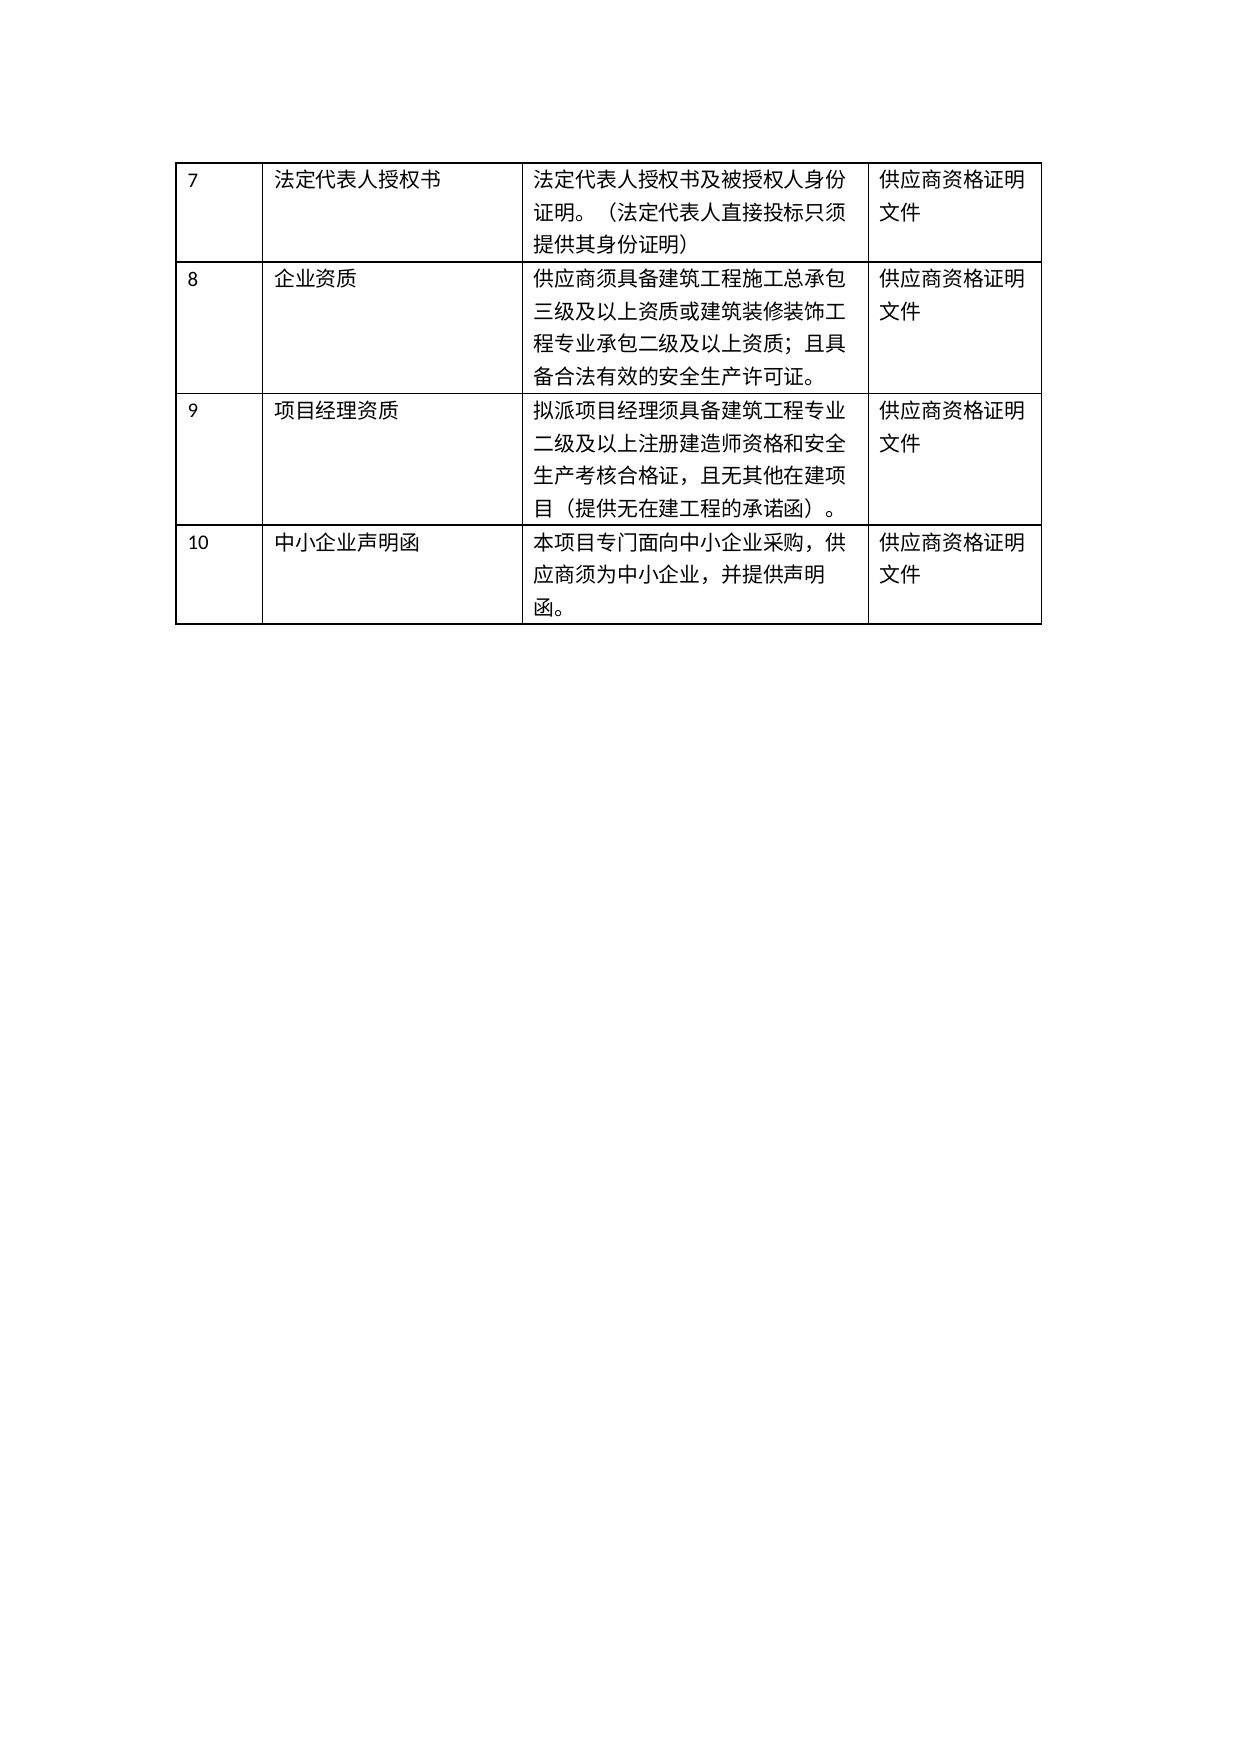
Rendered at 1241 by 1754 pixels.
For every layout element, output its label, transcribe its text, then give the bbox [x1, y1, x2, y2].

table_cell 供应商须具备建筑工程施工总承包三级及以上资质或建筑装修装饰工程专业承包二级及以上资质；且具备合法有效的安全生产许可证。 [523, 263, 868, 393]
table_cell 9 [177, 394, 262, 524]
table_cell 拟派项目经理须具备建筑工程专业二级及以上注册建造师资格和安全生产考核合格证，且无其他在建项目（提供无在建工程的承诺函）。 [523, 394, 868, 524]
table_cell 供应商资格证明文件 [869, 263, 1041, 393]
table_cell 8 [177, 263, 262, 393]
table_cell 供应商资格证明文件 [869, 526, 1041, 623]
table_cell 10 [177, 526, 262, 623]
table_cell 企业资质 [263, 263, 522, 393]
table_cell 法定代表人授权书 [263, 164, 522, 261]
table_cell 供应商资格证明文件 [869, 394, 1041, 524]
table_cell 项目经理资质 [263, 394, 522, 524]
table_cell 中小企业声明函 [263, 526, 522, 623]
table_cell 7 [177, 164, 262, 261]
table_cell 法定代表人授权书及被授权人身份证明。（法定代表人直接投标只须提供其身份证明） [523, 164, 868, 261]
table_cell 供应商资格证明文件 [869, 164, 1041, 261]
table_cell 本项目专门面向中小企业采购，供应商须为中小企业，并提供声明函。 [523, 526, 868, 623]
